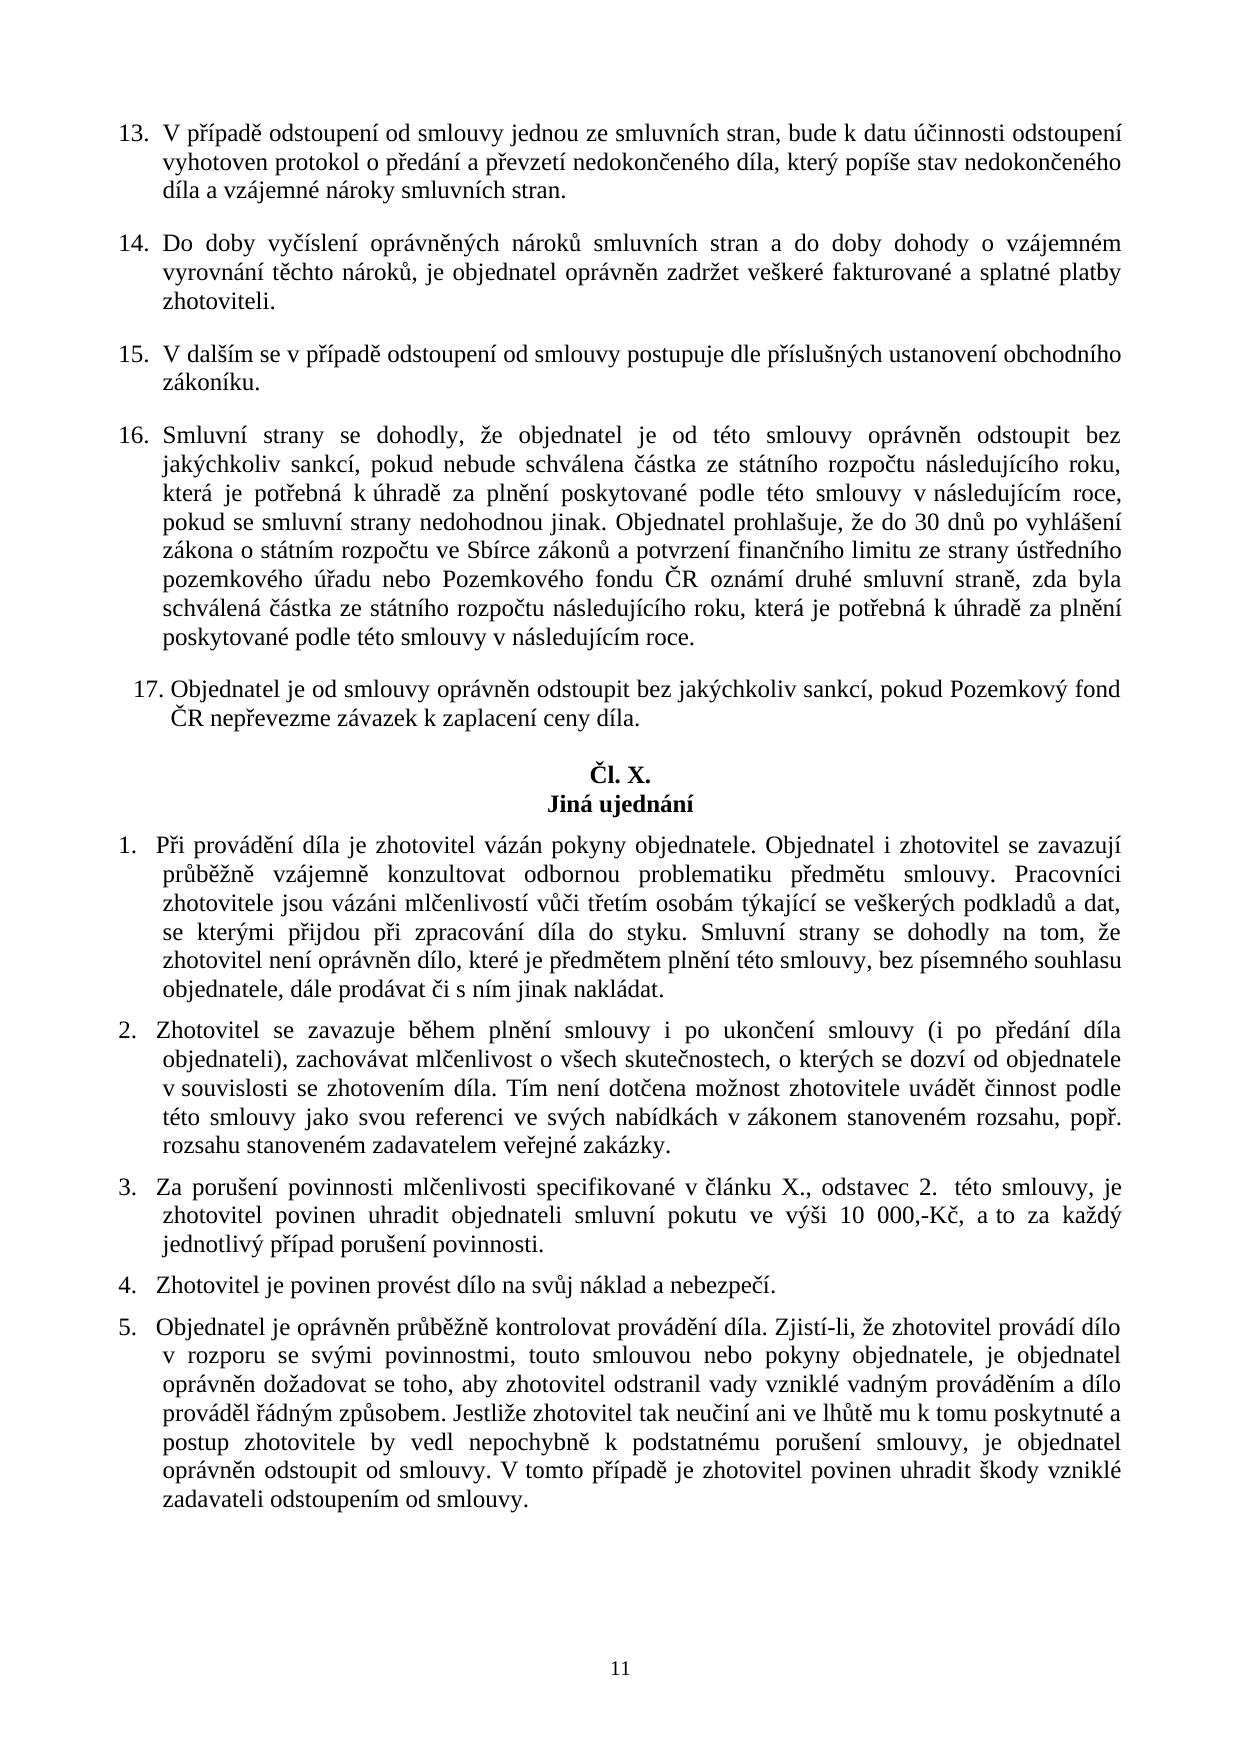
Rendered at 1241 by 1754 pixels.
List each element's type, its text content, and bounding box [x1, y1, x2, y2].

list Zhotovitel se zavazuje během plnění smlouvy i po ukončení smlouvy (i po předání díla objednateli), zachovávat mlčenlivost o všech skutečnostech, o kterých se dozví od objednatele v souvislosti se zhotovením díla. Tím není dotčena možnost zhotovitele uvádět činnost podle této smlouvy jako svou referenci ve svých nabídkách v zákonem stanoveném rozsahu, popř. rozsahu stanoveném zadavatelem veřejné zakázky. [118, 1016, 1122, 1159]
list Do doby vyčíslení oprávněných nároků smluvních stran a do doby dohody o vzájemném vyrovnání těchto nároků, je objednatel oprávněn zadržet veškeré fakturované a splatné platby zhotoviteli. [118, 228, 1122, 315]
list Při provádění díla je zhotovitel vázán pokyny objednatele. Objednatel i zhotovitel se zavazují průběžně vzájemně konzultovat odbornou problematiku předmětu smlouvy. Pracovníci zhotovitele jsou vázáni mlčenlivostí vůči třetím osobám týkající se veškerých podkladů a dat, se kterými přijdou při zpracování díla do styku. Smluvní strany se dohodly na tom, že zhotovitel není oprávněn dílo, které je předmětem plnění této smlouvy, bez písemného souhlasu objednatele, dále prodávat či s ním jinak nakládat. [118, 831, 1122, 1003]
list V dalším se v případě odstoupení od smlouvy postupuje dle příslušných ustanovení obchodního zákoníku. [118, 339, 1122, 396]
list V případě odstoupení od smlouvy jednou ze smluvních stran, bude k datu účinnosti odstoupení vyhotoven protokol o předání a převzetí nedokončeného díla, který popíše stav nedokončeného díla a vzájemné nároky smluvních stran. [118, 118, 1122, 204]
list Smluvní strany se dohodly, že objednatel je od této smlouvy oprávněn odstoupit bez jakýchkoliv sankcí, pokud nebude schválena částka ze státního rozpočtu následujícího roku, která je potřebná k úhradě za plnění poskytované podle této smlouvy v následujícím roce, pokud se smluvní strany nedohodnou jinak. Objednatel prohlašuje, že do 30 dnů po vyhlášení zákona o státním rozpočtu ve Sbírce zákonů a potvrzení finančního limitu ze strany ústředního pozemkového úřadu nebo Pozemkového fondu ČR oznámí druhé smluvní straně, zda byla schválená částka ze státního rozpočtu následujícího roku, která je potřebná k úhradě za plnění poskytované podle této smlouvy v následujícím roce. [118, 420, 1122, 650]
list Objednatel je od smlouvy oprávněn odstoupit bez jakýchkoliv sankcí, pokud Pozemkový fond ČR nepřevezme závazek k zaplacení ceny díla. [133, 674, 1122, 732]
list Zhotovitel je povinen provést dílo na svůj náklad a nebezpečí. [118, 1271, 1122, 1299]
list Objednatel je oprávněn průběžně kontrolovat provádění díla. Zjistí-li, že zhotovitel provádí dílo v rozporu se svými povinnostmi, touto smlouvou nebo pokyny objednatele, je objednatel oprávněn dožadovat se toho, aby zhotovitel odstranil vady vzniklé vadným prováděním a dílo prováděl řádným způsobem. Jestliže zhotovitel tak neučiní ani ve lhůtě mu k tomu poskytnuté a postup zhotovitele by vedl nepochybně k podstatnému porušení smlouvy, je objednatel oprávněn odstoupit od smlouvy. V tomto případě je zhotovitel povinen uhradit škody vzniklé zadavateli odstoupením od smlouvy. [118, 1312, 1122, 1513]
list Za porušení povinnosti mlčenlivosti specifikované v článku X., odstavec 2. této smlouvy, je zhotovitel povinen uhradit objednateli smluvní pokutu ve výši 10 000,-Kč, a to za každý jednotlivý případ porušení povinnosti. [118, 1172, 1122, 1258]
subtitle Jiná ujednání [118, 789, 1122, 818]
text Čl. X. [118, 761, 1122, 789]
